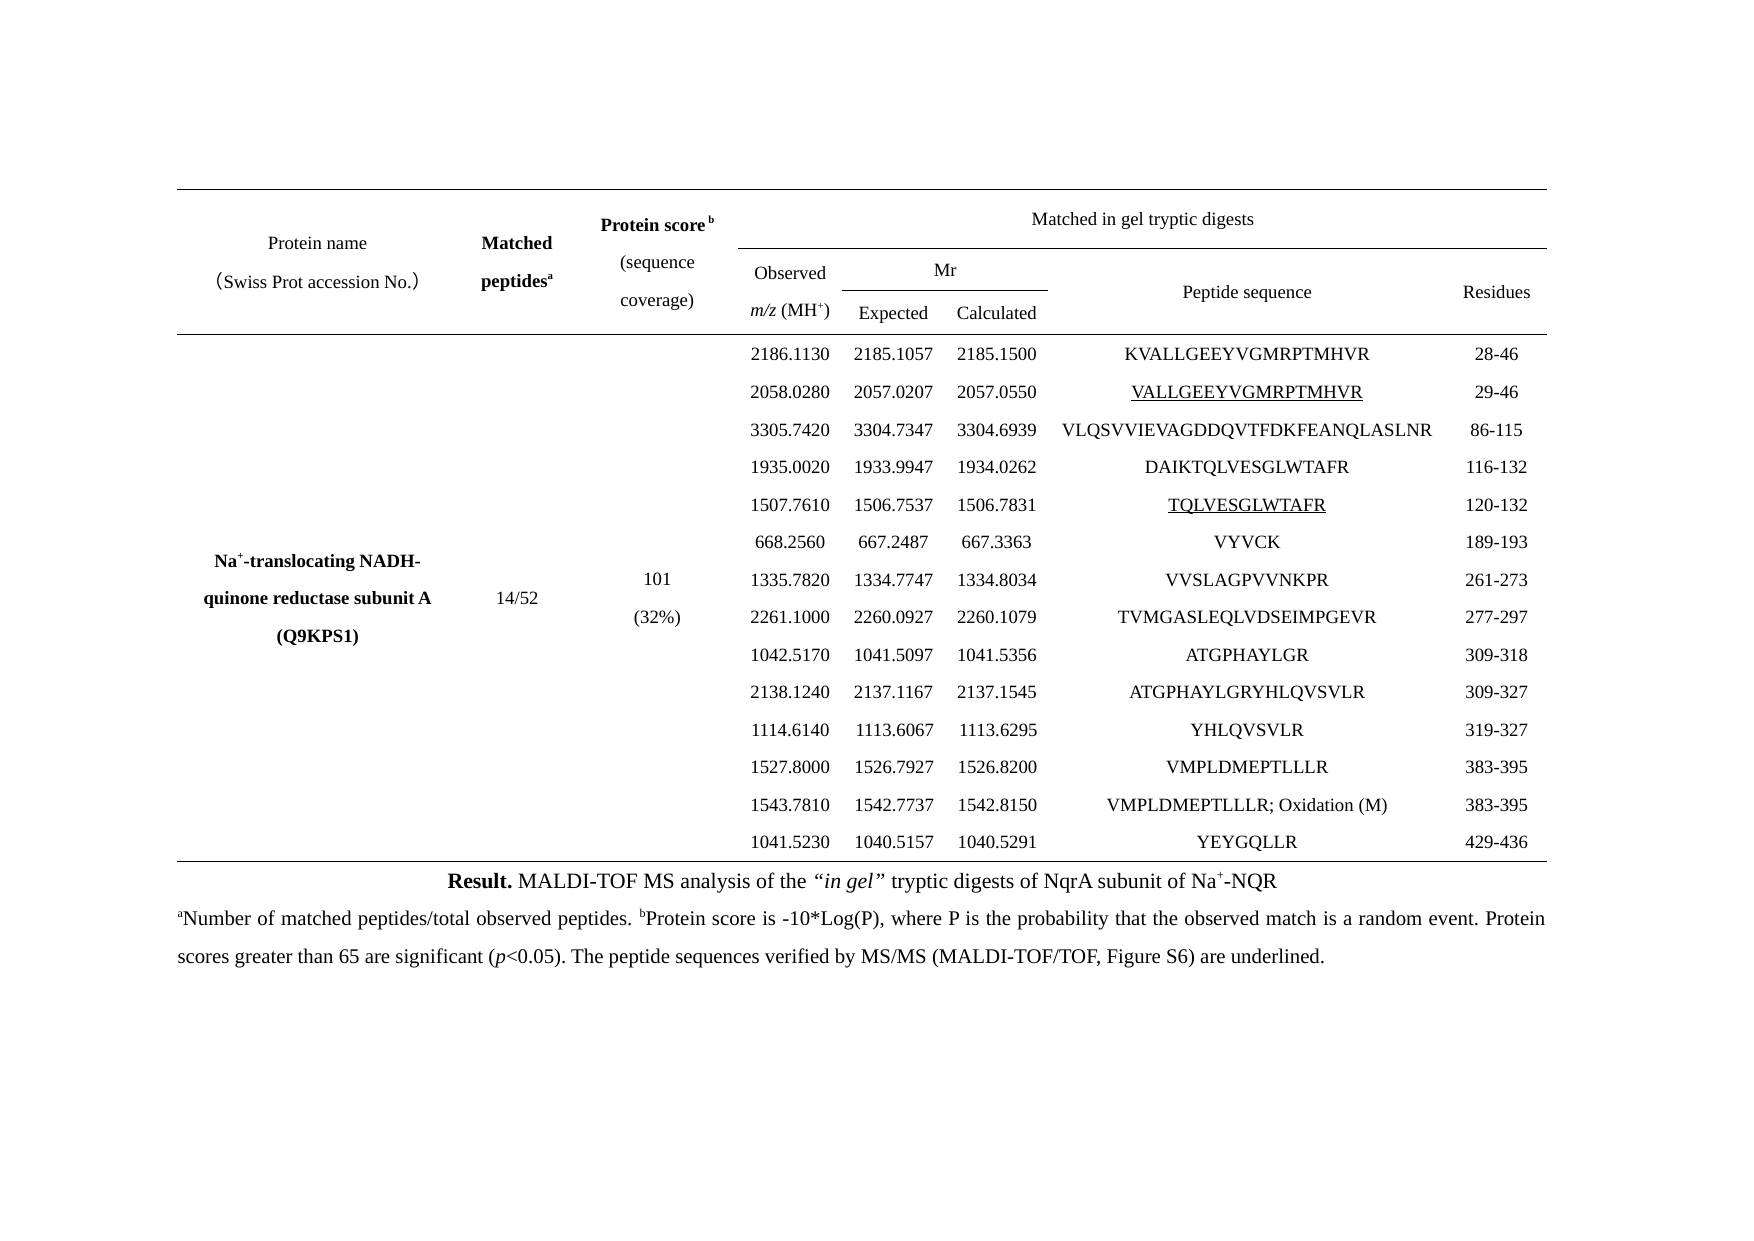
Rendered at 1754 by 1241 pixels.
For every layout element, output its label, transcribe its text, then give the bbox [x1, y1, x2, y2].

table_cell 1933.9947 [842, 448, 945, 486]
table_cell VMPLDMEPTLLLR; Oxidation (M) [1048, 786, 1446, 823]
table_cell 1041.5356 [945, 636, 1048, 673]
table_cell YEYGQLLR [1048, 823, 1446, 861]
text aNumber of matched peptides/total observed peptides. bProtein score is -10*Log(P), where P is the probability that the observed match is a random event. Protein scores greater than 65 are significant (p<0.05). The peptide sequences verified by MS/MS (MALDI-TOF/TOF, Figure S6) are underlined. [177, 899, 1547, 974]
table_cell 3304.6939 [945, 411, 1048, 448]
table_cell 1334.7747 [842, 561, 945, 598]
table_cell 14/52 [458, 335, 576, 861]
table_cell 2261.1000 [738, 598, 842, 636]
table_cell 1527.8000 [738, 748, 842, 786]
table_cell 1542.7737 [842, 786, 945, 823]
table_cell 1934.0262 [945, 448, 1048, 486]
table_cell Observed m/z (MH+) [738, 249, 842, 334]
table_cell 2137.1545 [945, 673, 1048, 711]
table_cell 120-132 [1446, 486, 1547, 523]
table_cell 1335.7820 [738, 561, 842, 598]
table_cell ATGPHAYLGR [1048, 636, 1446, 673]
table_cell 2186.1130 [738, 335, 842, 372]
table_cell 1041.5230 [738, 823, 842, 861]
table_cell 3305.7420 [738, 411, 842, 448]
table_cell VYVCK [1048, 523, 1446, 561]
table_cell VVSLAGPVVNKPR [1048, 561, 1446, 598]
table_cell 309-318 [1446, 636, 1547, 673]
table_cell Calculated [945, 291, 1048, 334]
table_cell 2058.0280 [738, 372, 842, 411]
table_cell 2185.1500 [945, 335, 1048, 372]
table_cell 1542.8150 [945, 786, 1048, 823]
table_cell 1334.8034 [945, 561, 1048, 598]
table_header Matched in gel tryptic digests [738, 190, 1547, 248]
table_cell TVMGASLEQLVDSEIMPGEVR [1048, 598, 1446, 636]
table_cell 2138.1240 [738, 673, 842, 711]
table_cell 1114.6140 [738, 711, 842, 748]
table_cell 1526.7927 [842, 748, 945, 786]
table_cell 189-193 [1446, 523, 1547, 561]
table_cell 2057.0207 [842, 372, 945, 411]
table_cell 668.2560 [738, 523, 842, 561]
table_cell KVALLGEEYVGMRPTMHVR [1048, 335, 1446, 372]
table_cell Residues [1446, 249, 1547, 334]
table_cell 1935.0020 [738, 448, 842, 486]
table_cell 3304.7347 [842, 411, 945, 448]
table_cell 1507.7610 [738, 486, 842, 523]
table_cell Peptide sequence [1048, 249, 1446, 334]
table_cell 29-46 [1446, 372, 1547, 411]
table_cell 86-115 [1446, 411, 1547, 448]
table_cell 101 (32%) [576, 335, 738, 861]
table_cell Na+-translocating NADH-quinone reductase subunit A (Q9KPS1) [177, 335, 458, 861]
table_cell 383-395 [1446, 748, 1547, 786]
table_cell VALLGEEYVGMRPTMHVR [1048, 372, 1446, 411]
table_cell 277-297 [1446, 598, 1547, 636]
table_header Protein score b (sequence coverage) [576, 190, 738, 334]
table_cell ATGPHAYLGRYHLQVSVLR [1048, 673, 1446, 711]
table_header Protein name （Swiss Prot accession No.） [177, 190, 458, 334]
table_cell 2185.1057 [842, 335, 945, 372]
table_cell 1041.5097 [842, 636, 945, 673]
table_cell 28-46 [1446, 335, 1547, 372]
table_cell 116-132 [1446, 448, 1547, 486]
table_cell 2137.1167 [842, 673, 945, 711]
table_cell 1040.5291 [945, 823, 1048, 861]
table_cell 1040.5157 [842, 823, 945, 861]
table_cell 2057.0550 [945, 372, 1048, 411]
table_cell VMPLDMEPTLLLR [1048, 748, 1446, 786]
table_cell Expected [842, 291, 945, 334]
table_cell 1113.6067 [842, 711, 945, 748]
table_header Matched peptidesa [458, 190, 576, 334]
table_cell 429-436 [1446, 823, 1547, 861]
table_cell VLQSVVIEVAGDDQVTFDKFEANQLASLNR [1048, 411, 1446, 448]
text Result. MALDI-TOF MS analysis of the “in gel” tryptic digests of NqrA subunit of Na+-NQR [177, 862, 1547, 899]
table_cell DAIKTQLVESGLWTAFR [1048, 448, 1446, 486]
table_cell 667.2487 [842, 523, 945, 561]
table_cell 1526.8200 [945, 748, 1048, 786]
table_cell Mr [842, 249, 1048, 290]
table_cell 261-273 [1446, 561, 1547, 598]
table_cell 309-327 [1446, 673, 1547, 711]
table_cell YHLQVSVLR [1048, 711, 1446, 748]
table_cell 1113.6295 [945, 711, 1048, 748]
table_cell 2260.0927 [842, 598, 945, 636]
table_cell TQLVESGLWTAFR [1048, 486, 1446, 523]
table_cell 1042.5170 [738, 636, 842, 673]
table_cell 319-327 [1446, 711, 1547, 748]
table_cell 383-395 [1446, 786, 1547, 823]
table_cell 1506.7537 [842, 486, 945, 523]
table_cell 667.3363 [945, 523, 1048, 561]
table_cell 2260.1079 [945, 598, 1048, 636]
table_cell 1543.7810 [738, 786, 842, 823]
table_cell 1506.7831 [945, 486, 1048, 523]
